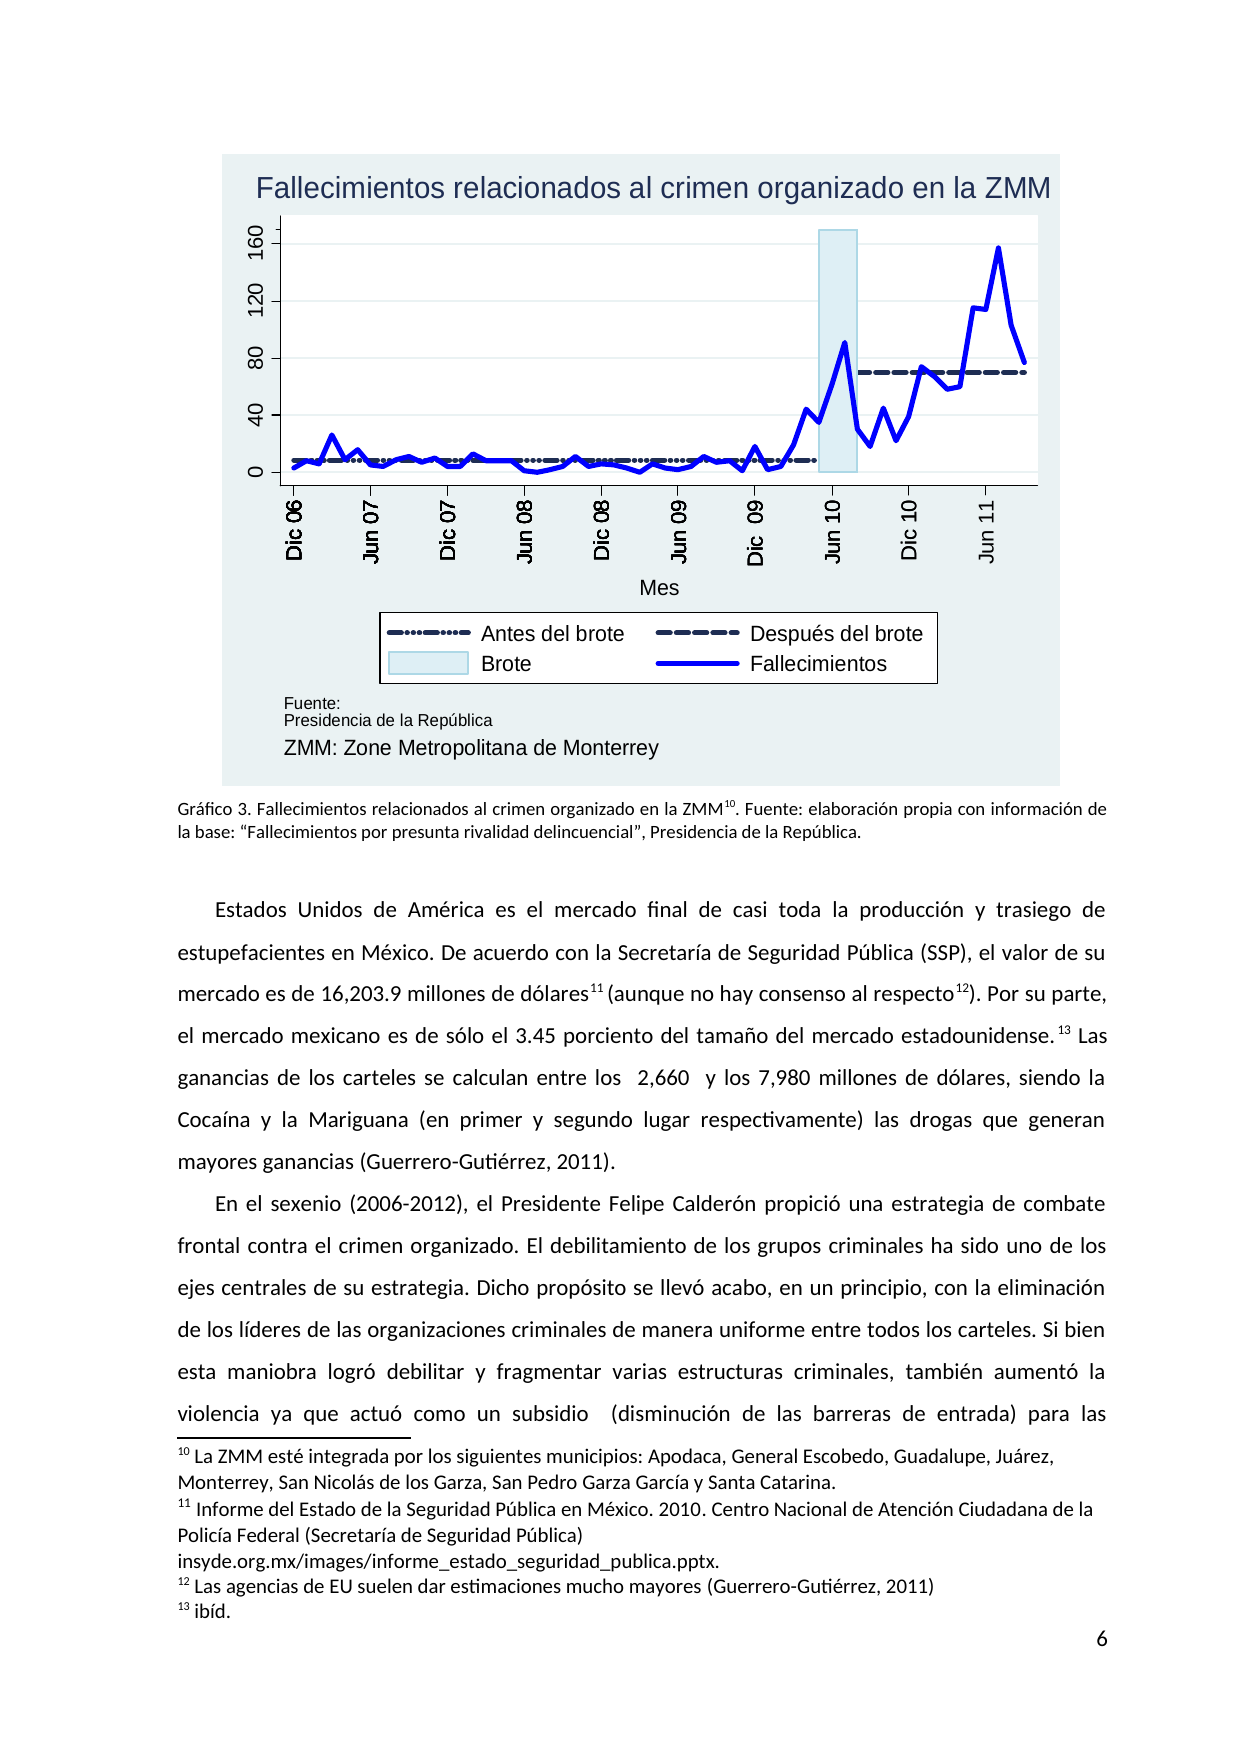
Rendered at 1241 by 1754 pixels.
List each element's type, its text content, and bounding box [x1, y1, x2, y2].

text Gráfico 3. Fallecimientos relacionados al crimen organizado en la ZMM. Fuente: elaboración propia con información de la base: “Fallecimientos por presunta rivalidad delincuencial”, Presidencia de la República. [177, 797, 1107, 843]
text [177, 1189, 1107, 1427]
text Estados Unidos de América es el mercado final de casi toda la producción y trasiego de estupefacientes en México. De acuerdo con la Secretaría de Seguridad Pública (SSP), el valor de su mercado es de 16,203.9 millones de dólares (aunque no hay consenso al respecto). Por su parte, el mercado mexicano es de sólo el 3.45 porciento del tamaño del mercado estadounidense. Las ganancias de los carteles se calculan entre los 2,660 y los 7,980 millones de dólares, siendo la Cocaína y la Mariguana (en primer y segundo lugar respectivamente) las drogas que generan mayores ganancias . [177, 896, 1107, 1176]
